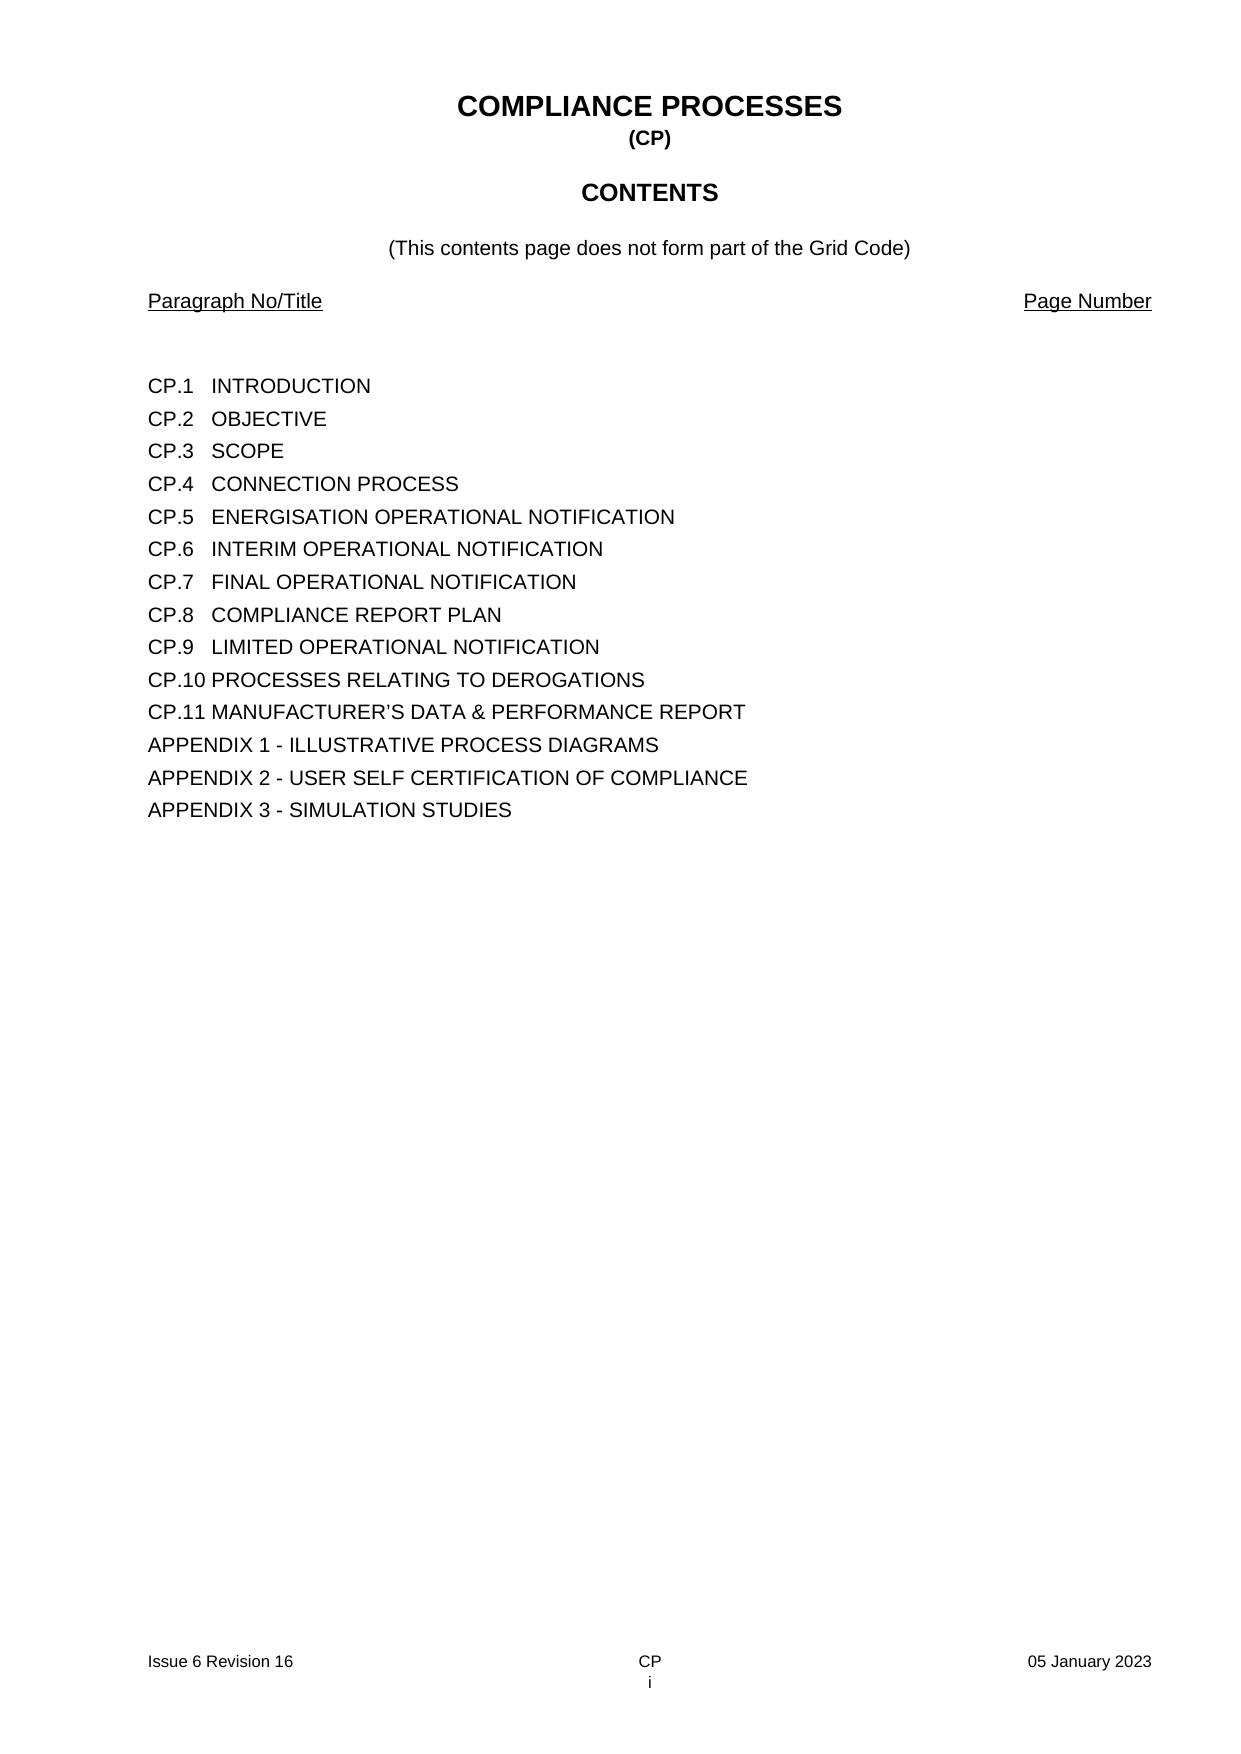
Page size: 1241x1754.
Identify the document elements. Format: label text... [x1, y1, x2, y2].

text CP.2 OBJECTIVE 2 [148, 407, 1092, 431]
text APPENDIX 2 - USER SELF CERTIFICATION OF COMPLIANCE 21 [148, 765, 1092, 789]
text CP.11 MANUFACTURER’S DATA & PERFORMANCE REPORT 13 [148, 700, 1092, 724]
text CP.1 INTRODUCTION 2 [148, 374, 1092, 398]
text CONTENTS [148, 178, 1152, 207]
text (This contents page does not form part of the Grid Code) [148, 236, 1152, 260]
text CP.6 INTERIM OPERATIONAL NOTIFICATION 4 [148, 537, 1092, 561]
text (CP) [148, 126, 1152, 149]
text COMPLIANCE PROCESSES [148, 89, 1152, 122]
text Paragraph No/Title Page Number [148, 289, 1152, 313]
text APPENDIX 1 - ILLUSTRATIVE PROCESS DIAGRAMS 16 [148, 733, 1092, 757]
text CP.3 SCOPE 2 [148, 439, 1092, 463]
text CP.10 PROCESSES RELATING TO DEROGATIONS 13 [148, 668, 1092, 692]
text CP.4 CONNECTION PROCESS 3 [148, 472, 1092, 496]
text CP.5 ENERGISATION OPERATIONAL NOTIFICATION 3 [148, 504, 1092, 528]
text CP.8 COMPLIANCE REPORT PLAN 9 [148, 602, 1092, 626]
text APPENDIX 3 - SIMULATION STUDIES 22 [148, 798, 1092, 822]
text CP.9 LIMITED OPERATIONAL NOTIFICATION 10 [148, 635, 1092, 659]
text CP.7 FINAL OPERATIONAL NOTIFICATION 7 [148, 570, 1092, 594]
